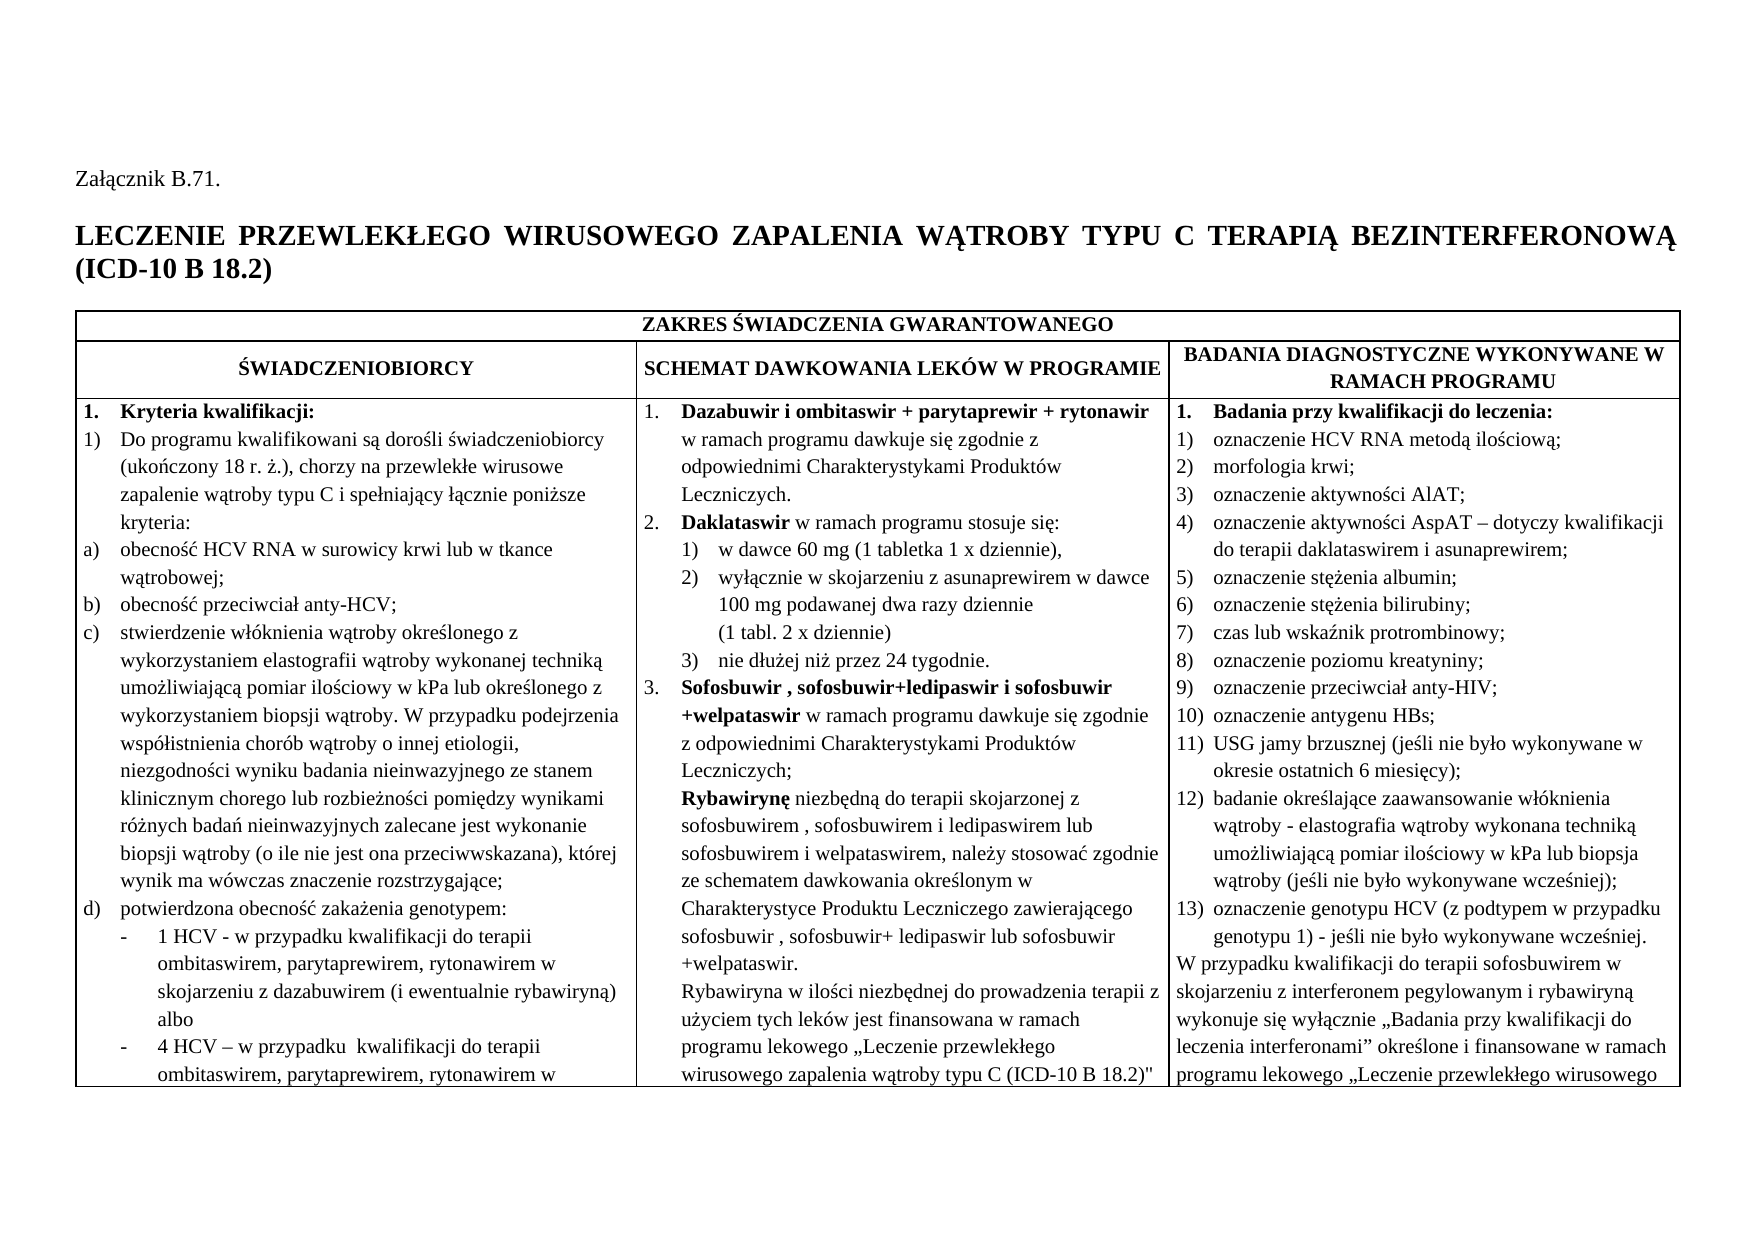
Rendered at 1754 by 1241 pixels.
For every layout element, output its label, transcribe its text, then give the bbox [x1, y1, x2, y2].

table_cell ŚWIADCZENIOBIORCY [77, 342, 636, 398]
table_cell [637, 399, 1168, 1086]
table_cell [1170, 399, 1679, 1086]
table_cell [77, 399, 636, 1086]
text LECZENIE PRZEWLEKŁEGO WIRUSOWEGO ZAPALENIA WĄTROBY TYPU C TERAPIĄ BEZINTERFERONOWĄ (ICD-10 B 18.2) [75, 218, 1679, 285]
text Załącznik B.71. [75, 165, 1679, 192]
table_cell SCHEMAT DAWKOWANIA LEKÓW W PROGRAMIE [637, 342, 1168, 398]
table_cell BADANIA DIAGNOSTYCZNE WYKONYWANE W RAMACH PROGRAMU [1170, 342, 1679, 398]
table_header ZAKRES ŚWIADCZENIA GWARANTOWANEGO [77, 312, 1679, 340]
